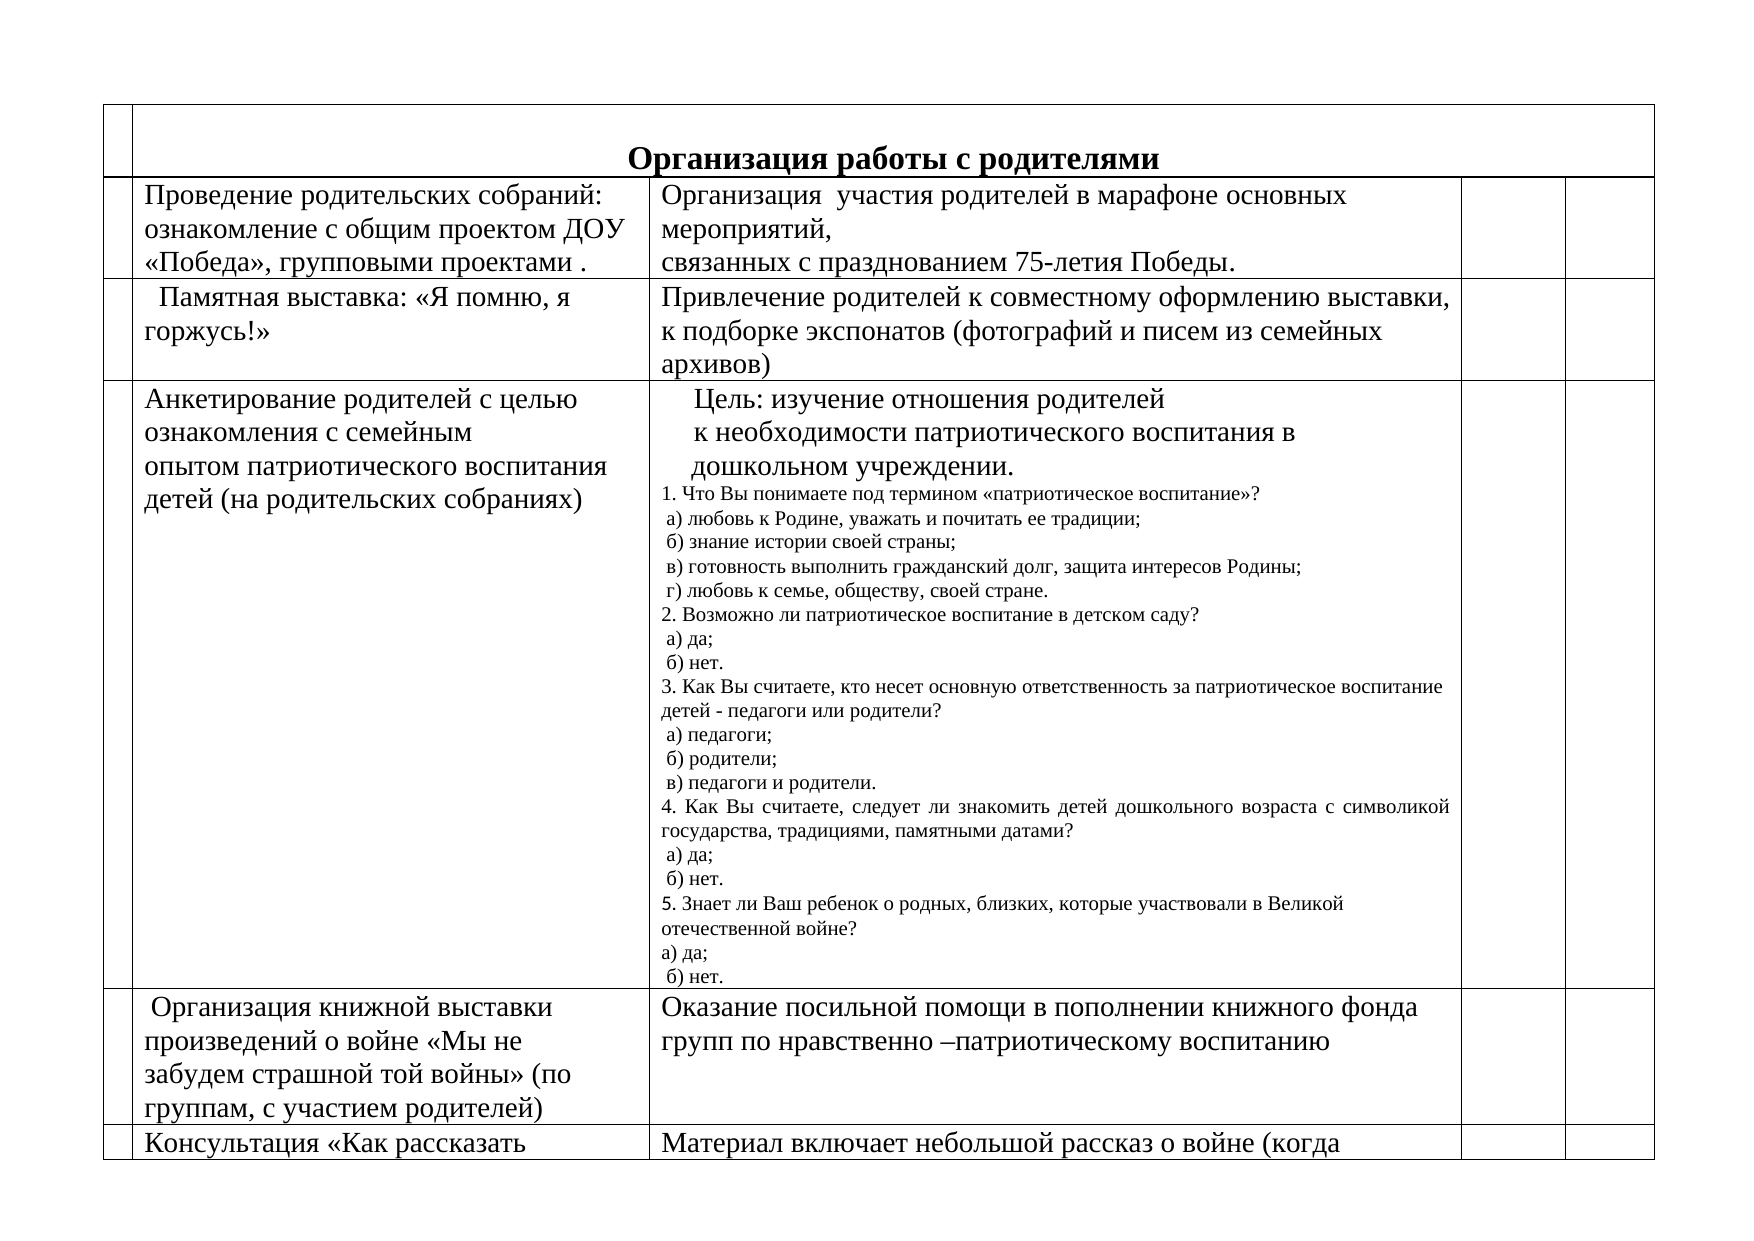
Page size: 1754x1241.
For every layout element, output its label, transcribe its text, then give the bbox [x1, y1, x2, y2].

table_cell [104, 989, 132, 1124]
table_cell [104, 381, 132, 988]
table_cell [1462, 279, 1565, 380]
table_cell Памятная выставка: «Я помню, я горжусь!» [133, 279, 649, 380]
table_cell Проведение родительских собраний: ознакомление с общим проектом ДОУ «Победа», групповыми проектами . [133, 178, 649, 278]
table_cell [133, 1125, 649, 1159]
table_cell [1566, 1125, 1654, 1159]
table_cell Организация книжной выставки произведений о войне «Мы не забудем страшной той войны» (по группам, с участием родителей) [133, 989, 649, 1124]
table_cell Организация участия родителей в марафоне основных мероприятий, связанных с празднованием 75-летия Победы. [650, 178, 1461, 278]
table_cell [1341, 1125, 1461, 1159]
table_cell Привлечение родителей к совместному оформлению выставки, к подборке экспонатов (фотографий и писем из семейных архивов) [650, 279, 1461, 380]
table_cell [104, 178, 132, 278]
table_cell [1566, 381, 1654, 988]
table_cell Анкетирование родителей с целью ознакомления с семейным опытом патриотического воспитания детей (на родительских собраниях) [133, 381, 649, 988]
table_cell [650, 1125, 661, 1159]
table_cell [1462, 989, 1565, 1124]
table_cell Оказание посильной помощи в пополнении книжного фонда групп по нравственно –патриотическому воспитанию [650, 989, 1461, 1124]
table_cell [133, 105, 1654, 176]
table_cell [1566, 989, 1654, 1124]
table_cell [104, 279, 132, 380]
table_cell [1462, 381, 1565, 988]
table_cell [104, 105, 132, 176]
table_cell [1462, 1125, 1565, 1159]
table_cell [1462, 178, 1565, 278]
table_cell Цель: изучение отношения родителей к необходимости патриотического воспитания в дошкольном учреждении. 1. Что Вы понимаете под термином «патриотическое воспитание»? а) любовь к Родине, уважать и почитать ее традиции; б) знание истории своей страны; в) готовность выполнить гражданский долг, защита интересов Родины; г) любовь к семье, обществу, своей стране. 2. Возможно ли патриотическое воспитание в детском саду? а) да; б) нет. 3. Как Вы считаете, кто несет основную ответственность за патриотическое воспитание детей - педагоги или родители? а) педагоги; б) родители; в) педагоги и родители. 4. Как Вы считаете, следует ли знакомить детей дошкольного возраста с символикой государства, традициями, памятными датами? а) да; б) нет. 5. Знает ли Ваш ребенок о родных, близких, которые участвовали в Великой отечественной войне? а) да; б) нет. [650, 381, 1461, 988]
table_cell [1566, 178, 1654, 278]
table_cell [104, 1125, 132, 1159]
table_cell [1566, 279, 1654, 380]
